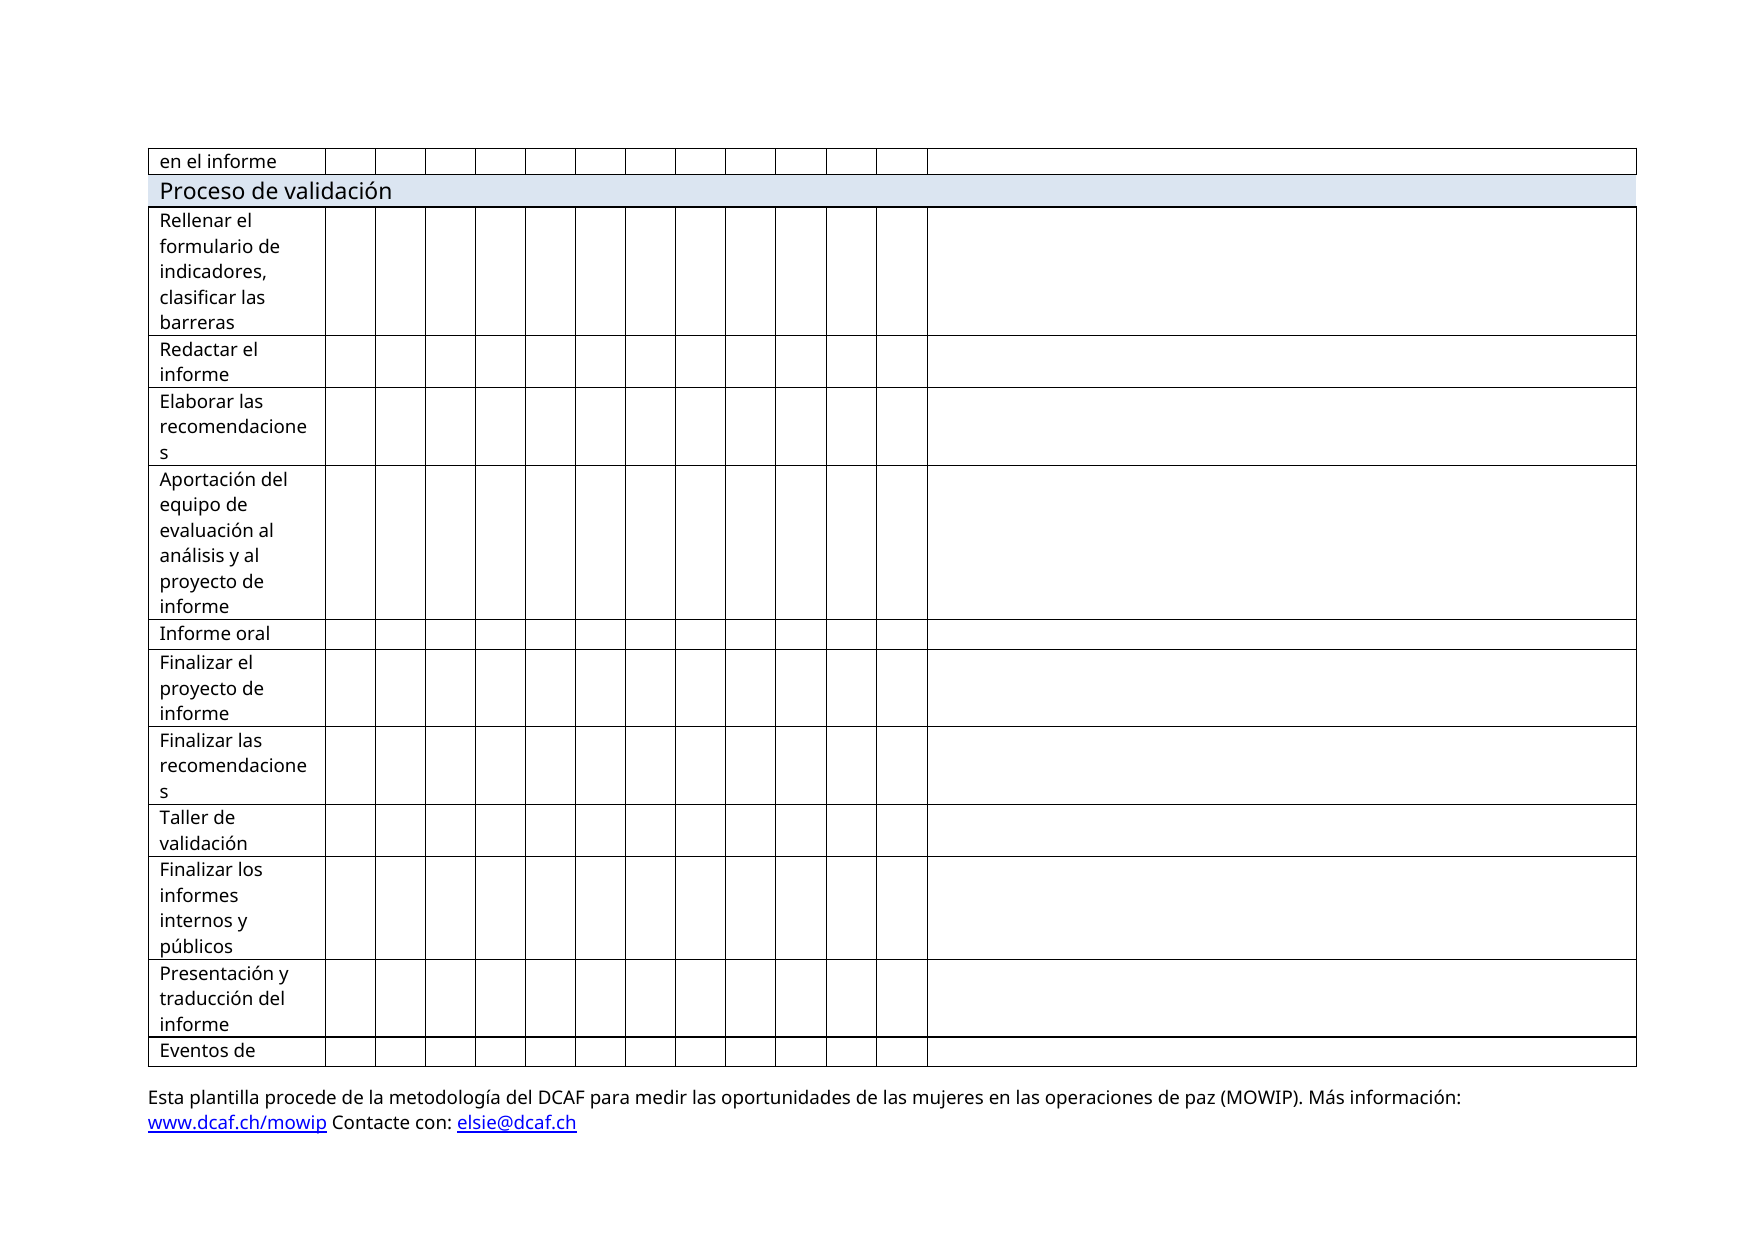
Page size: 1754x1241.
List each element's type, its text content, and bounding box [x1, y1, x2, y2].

table_cell [928, 149, 1636, 174]
table_cell [426, 727, 475, 804]
table_cell [877, 805, 927, 856]
table_cell [576, 208, 625, 335]
table_cell [776, 805, 826, 856]
table_cell [928, 1038, 1636, 1066]
table_cell Redactar el informe [149, 336, 325, 387]
table_cell [827, 960, 876, 1036]
table_cell [326, 857, 375, 959]
table_cell Finalizar el proyecto de informe [149, 650, 325, 726]
table_cell Rellenar el formulario de indicadores, clasificar las barreras [149, 208, 325, 335]
table_cell [376, 336, 425, 387]
table_cell [526, 805, 575, 856]
table_cell [928, 857, 1636, 959]
table_cell [726, 208, 775, 335]
table_cell [776, 857, 826, 959]
table_cell [776, 149, 826, 174]
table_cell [149, 149, 325, 174]
table_cell [776, 727, 826, 804]
table_cell [376, 466, 425, 619]
table_cell [326, 1038, 375, 1066]
table_cell [526, 336, 575, 387]
table_cell [326, 620, 375, 648]
table_cell [426, 336, 475, 387]
table_cell [827, 149, 876, 174]
table_cell [376, 805, 425, 856]
table_cell [626, 620, 675, 648]
table_cell [626, 336, 675, 387]
table_cell [676, 805, 725, 856]
table_cell [476, 805, 525, 856]
table_cell [776, 960, 826, 1036]
table_cell [326, 388, 375, 465]
table_cell [877, 149, 927, 174]
table_cell [426, 650, 475, 726]
table_cell [776, 1038, 826, 1066]
table_cell [726, 336, 775, 387]
table_cell [877, 1038, 927, 1066]
table_cell [726, 466, 775, 619]
table_cell [877, 650, 927, 726]
table_cell [928, 805, 1636, 856]
table_cell [827, 727, 876, 804]
table_cell [426, 388, 475, 465]
table_cell [877, 727, 927, 804]
table_cell [626, 960, 675, 1036]
table_cell [326, 466, 375, 619]
table_cell [476, 208, 525, 335]
table_cell [726, 620, 775, 648]
table_cell [928, 650, 1636, 726]
table_cell [877, 620, 927, 648]
table_cell [776, 208, 826, 335]
table_cell Proceso de validación [148, 175, 1636, 206]
table_cell [576, 650, 625, 726]
table_cell [827, 1038, 876, 1066]
table_cell [726, 149, 775, 174]
table_cell [928, 336, 1636, 387]
table_cell [576, 727, 625, 804]
table_cell [526, 960, 575, 1036]
table_cell [576, 960, 625, 1036]
table_cell [776, 466, 826, 619]
table_cell [476, 650, 525, 726]
table_cell [376, 149, 425, 174]
table_cell Finalizar los informes internos y públicos [149, 857, 325, 959]
table_cell [476, 466, 525, 619]
table_cell [526, 620, 575, 648]
table_cell [877, 857, 927, 959]
table_cell [576, 149, 625, 174]
table_cell [626, 149, 675, 174]
table_cell [776, 336, 826, 387]
table_cell [676, 208, 725, 335]
table_cell [928, 388, 1636, 465]
table_cell [676, 1038, 725, 1066]
table_cell [376, 1038, 425, 1066]
table_cell [827, 336, 876, 387]
table_cell [726, 857, 775, 959]
table_cell [726, 388, 775, 465]
table_cell [676, 336, 725, 387]
table_cell [526, 149, 575, 174]
table_cell [626, 466, 675, 619]
table_cell [726, 1038, 775, 1066]
table_cell [827, 208, 876, 335]
table_cell [676, 620, 725, 648]
table_cell [776, 388, 826, 465]
table_cell [877, 208, 927, 335]
table_cell [476, 857, 525, 959]
table_cell [827, 388, 876, 465]
table_cell [426, 857, 475, 959]
table_cell [526, 466, 575, 619]
table_cell [576, 466, 625, 619]
table_cell [426, 208, 475, 335]
table_cell [776, 650, 826, 726]
table_cell [526, 388, 575, 465]
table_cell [149, 1038, 325, 1066]
table_cell [626, 805, 675, 856]
table_cell [827, 805, 876, 856]
table_cell [476, 388, 525, 465]
table_cell [576, 1038, 625, 1066]
table_cell [928, 620, 1636, 648]
table_cell Finalizar las recomendaciones [149, 727, 325, 804]
table_cell [326, 208, 375, 335]
table_cell [476, 960, 525, 1036]
table_cell [476, 727, 525, 804]
table_cell [726, 960, 775, 1036]
table_cell [776, 620, 826, 648]
table_cell [626, 727, 675, 804]
table_cell [426, 620, 475, 648]
table_cell [626, 857, 675, 959]
table_cell [376, 208, 425, 335]
table_cell [326, 149, 375, 174]
table_cell [676, 727, 725, 804]
table_cell [827, 620, 876, 648]
table_cell [326, 336, 375, 387]
table_cell [376, 857, 425, 959]
table_cell [676, 650, 725, 726]
table_cell [726, 805, 775, 856]
table_cell [376, 650, 425, 726]
table_cell [426, 960, 475, 1036]
table_cell [526, 727, 575, 804]
table_cell [626, 388, 675, 465]
table_cell [326, 960, 375, 1036]
table_cell [626, 208, 675, 335]
table_cell Informe oral [149, 620, 325, 648]
table_cell [576, 857, 625, 959]
table_cell [426, 805, 475, 856]
table_cell [928, 960, 1636, 1036]
table_cell [928, 466, 1636, 619]
table_cell [426, 466, 475, 619]
table_cell [476, 1038, 525, 1066]
table_cell Aportación del equipo de evaluación al análisis y al proyecto de informe [149, 466, 325, 619]
table_cell [726, 727, 775, 804]
table_cell [877, 336, 927, 387]
table_cell [928, 727, 1636, 804]
table_cell [426, 1038, 475, 1066]
table_cell [626, 1038, 675, 1066]
table_cell [877, 960, 927, 1036]
table_cell [526, 208, 575, 335]
table_cell [827, 466, 876, 619]
table_cell [576, 336, 625, 387]
table_cell [877, 388, 927, 465]
table_cell [676, 857, 725, 959]
table_cell Presentación y traducción del informe [149, 960, 325, 1036]
table_cell [426, 149, 475, 174]
table_cell [676, 466, 725, 619]
table_cell [376, 960, 425, 1036]
table_cell [928, 208, 1636, 335]
table_cell [376, 388, 425, 465]
table_cell [877, 466, 927, 619]
table_cell Elaborar las recomendaciones [149, 388, 325, 465]
table_cell [326, 805, 375, 856]
table_cell [376, 620, 425, 648]
table_cell [827, 857, 876, 959]
table_cell [526, 1038, 575, 1066]
table_cell Taller de validación [149, 805, 325, 856]
table_cell [676, 960, 725, 1036]
table_cell [526, 650, 575, 726]
table_cell [676, 149, 725, 174]
table_cell [526, 857, 575, 959]
table_cell [726, 650, 775, 726]
table_cell [576, 620, 625, 648]
table_cell [476, 620, 525, 648]
table_cell [676, 388, 725, 465]
table_cell [476, 336, 525, 387]
table_cell [576, 388, 625, 465]
table_cell [626, 650, 675, 726]
table_cell [376, 727, 425, 804]
table_cell [326, 727, 375, 804]
table_cell [476, 149, 525, 174]
table_cell [576, 805, 625, 856]
table_cell [326, 650, 375, 726]
table_cell [827, 650, 876, 726]
